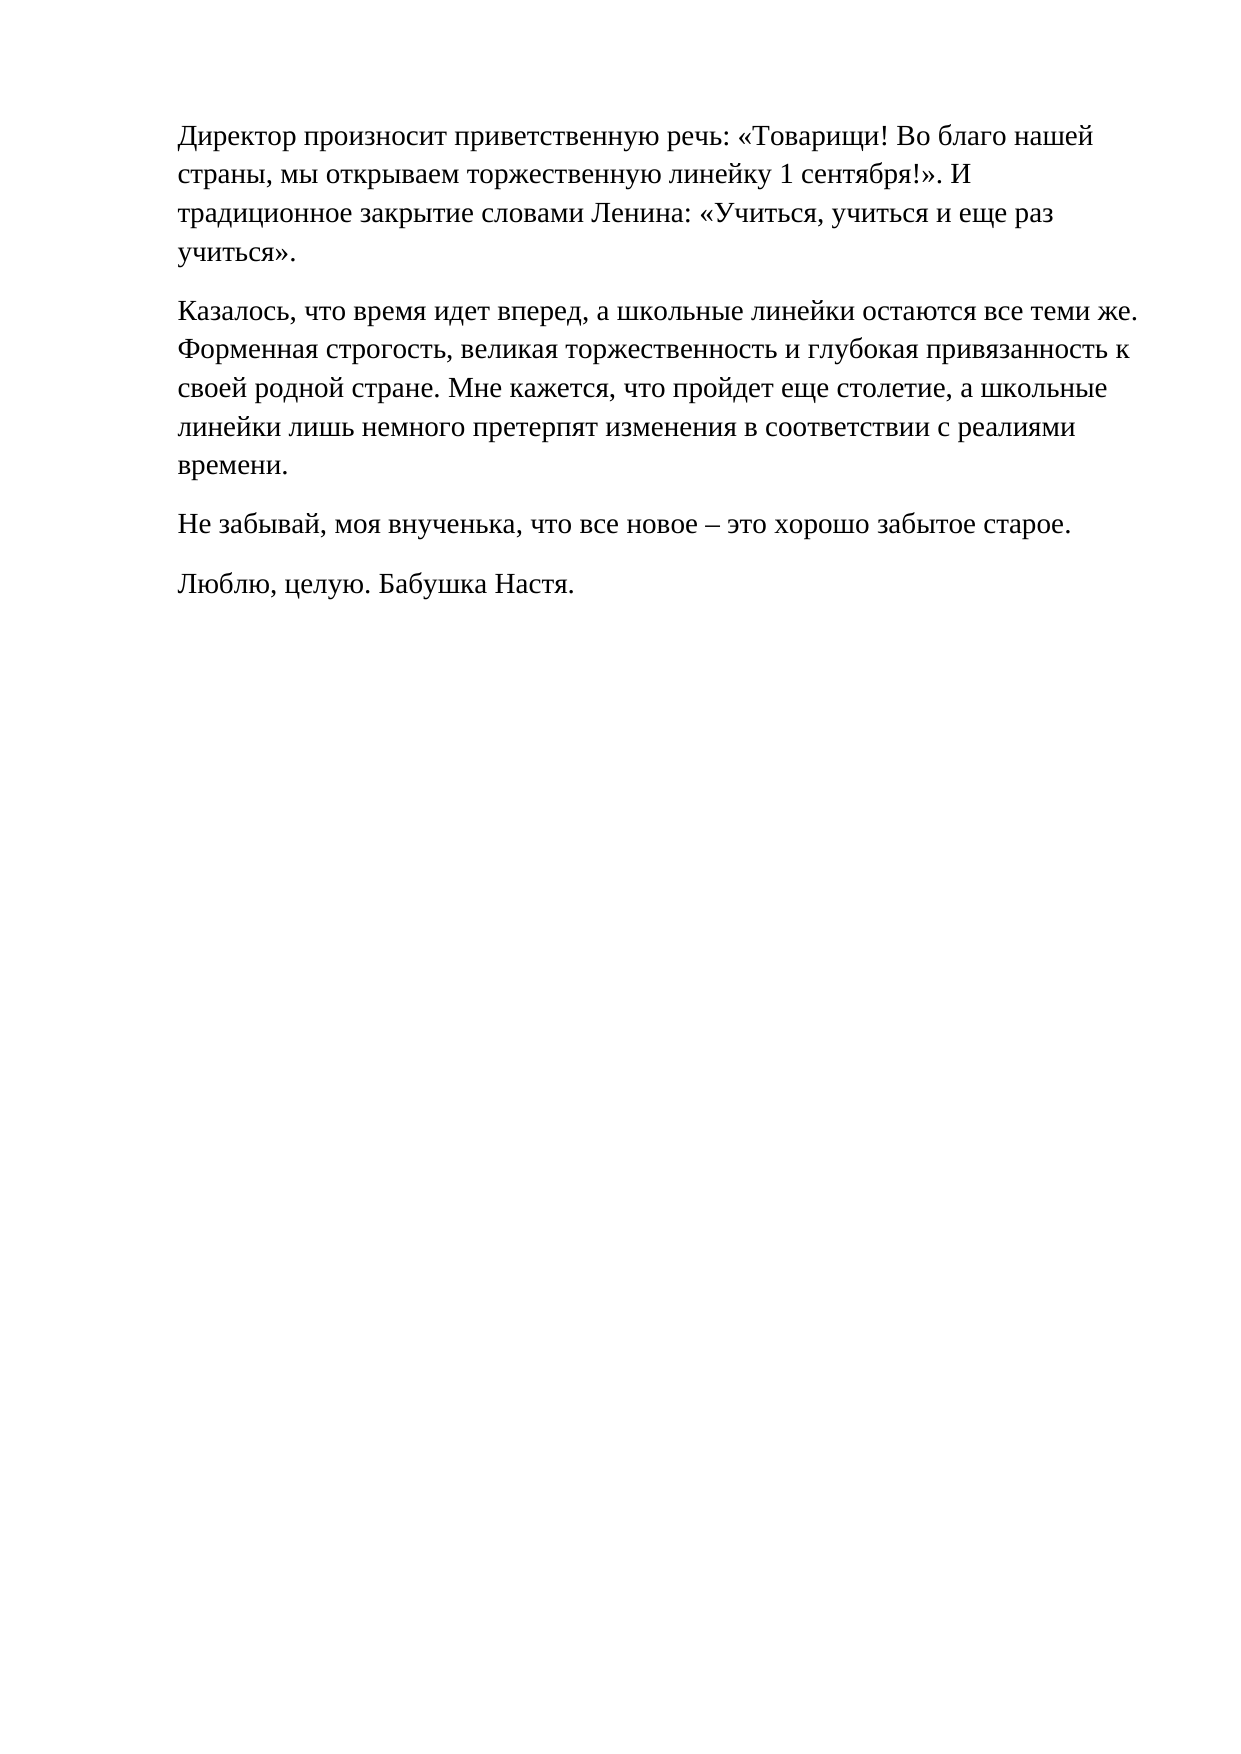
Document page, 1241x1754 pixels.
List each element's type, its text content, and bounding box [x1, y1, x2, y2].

text Директор произносит приветственную речь: «Товарищи! Во благо нашей страны, мы открываем торжественную линейку 1 сентября!». И традиционное закрытие словами Ленина: «Учиться, учиться и еще раз учиться». [177, 118, 1152, 267]
text Не забывай, моя внученька, что все новое – это хорошо забытое старое. [177, 507, 1152, 540]
text Люблю, целую. Бабушка Настя. [177, 566, 1152, 599]
text Казалось, что время идет вперед, а школьные линейки остаются все теми же. Форменная строгость, великая торжественность и глубокая привязанность к своей родной стране. Мне кажется, что пройдет еще столетие, а школьные линейки лишь немного претерпят изменения в соответствии с реалиями времени. [177, 293, 1152, 481]
